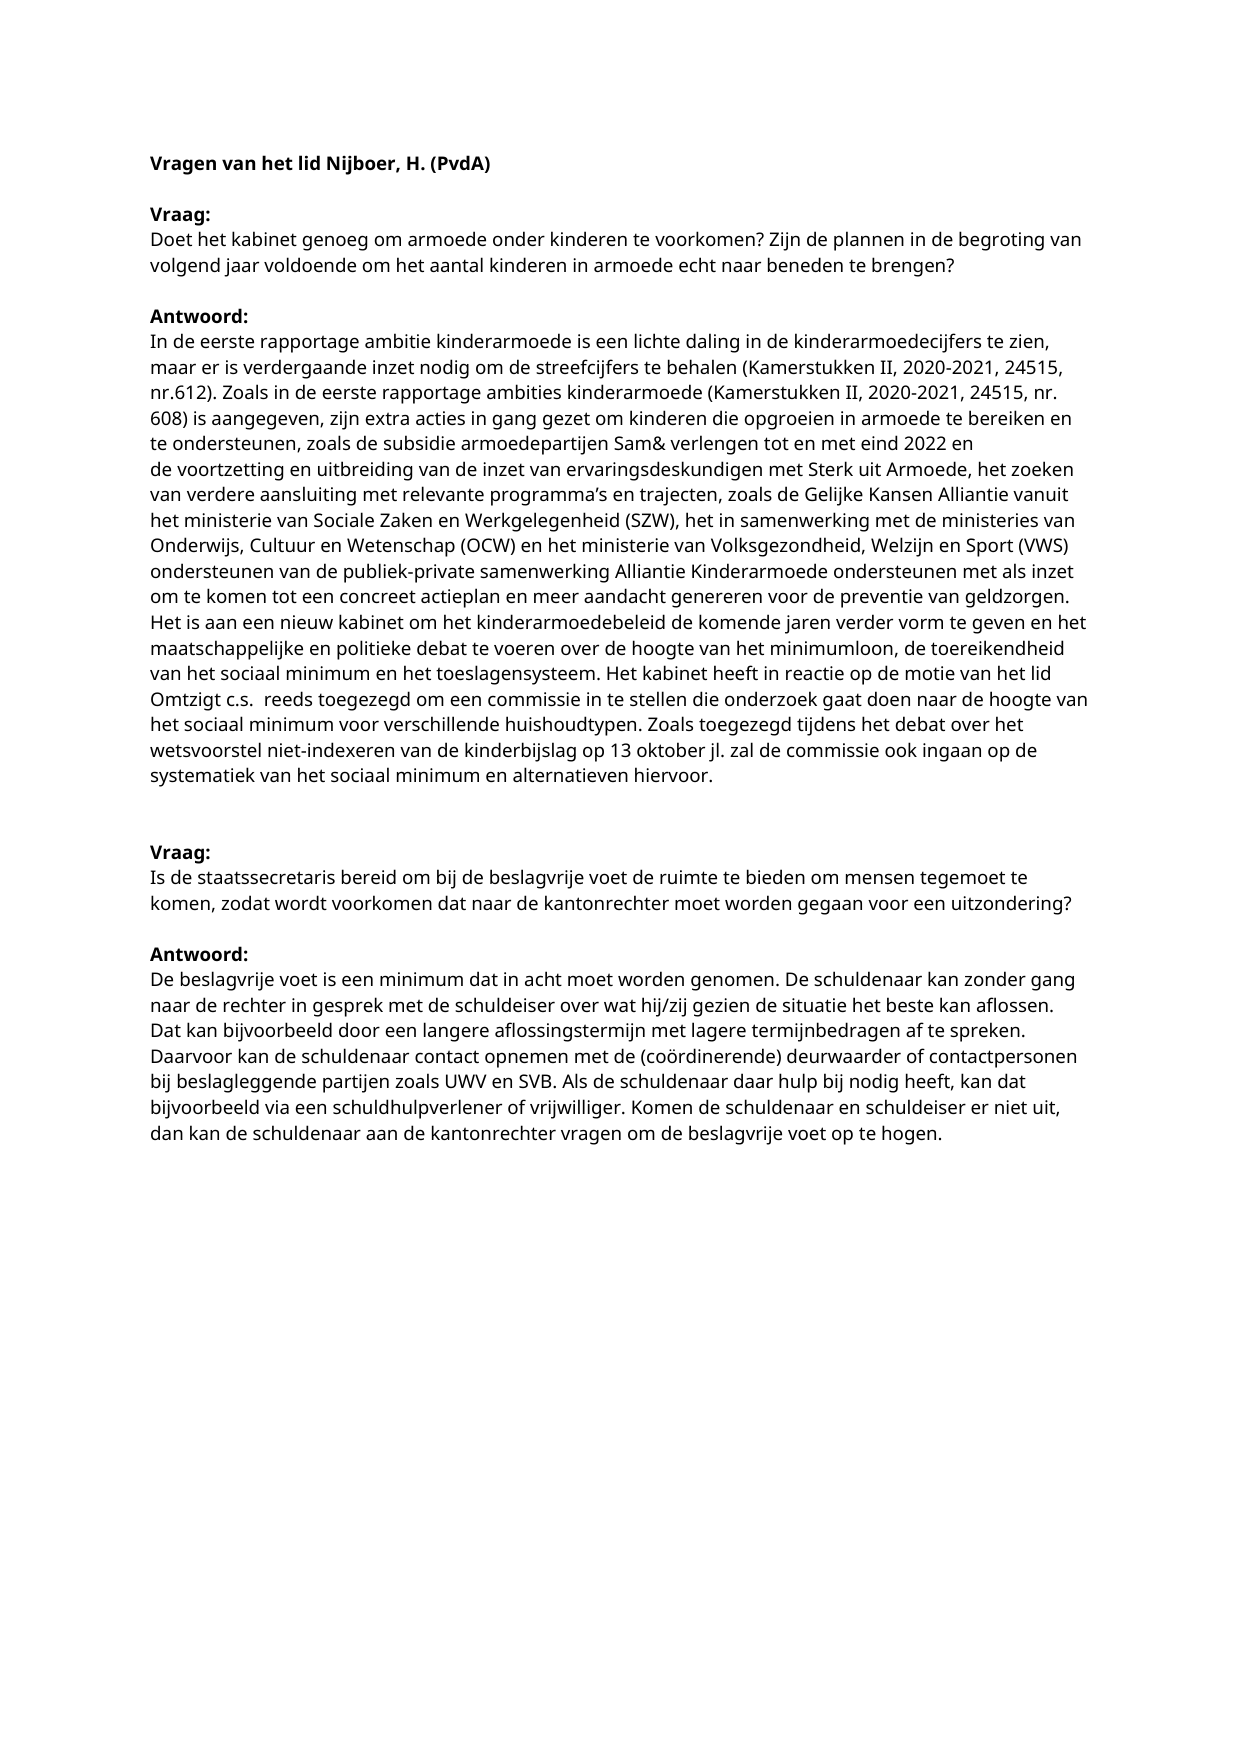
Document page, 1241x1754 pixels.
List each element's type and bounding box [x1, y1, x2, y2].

text [150, 150, 1090, 1225]
